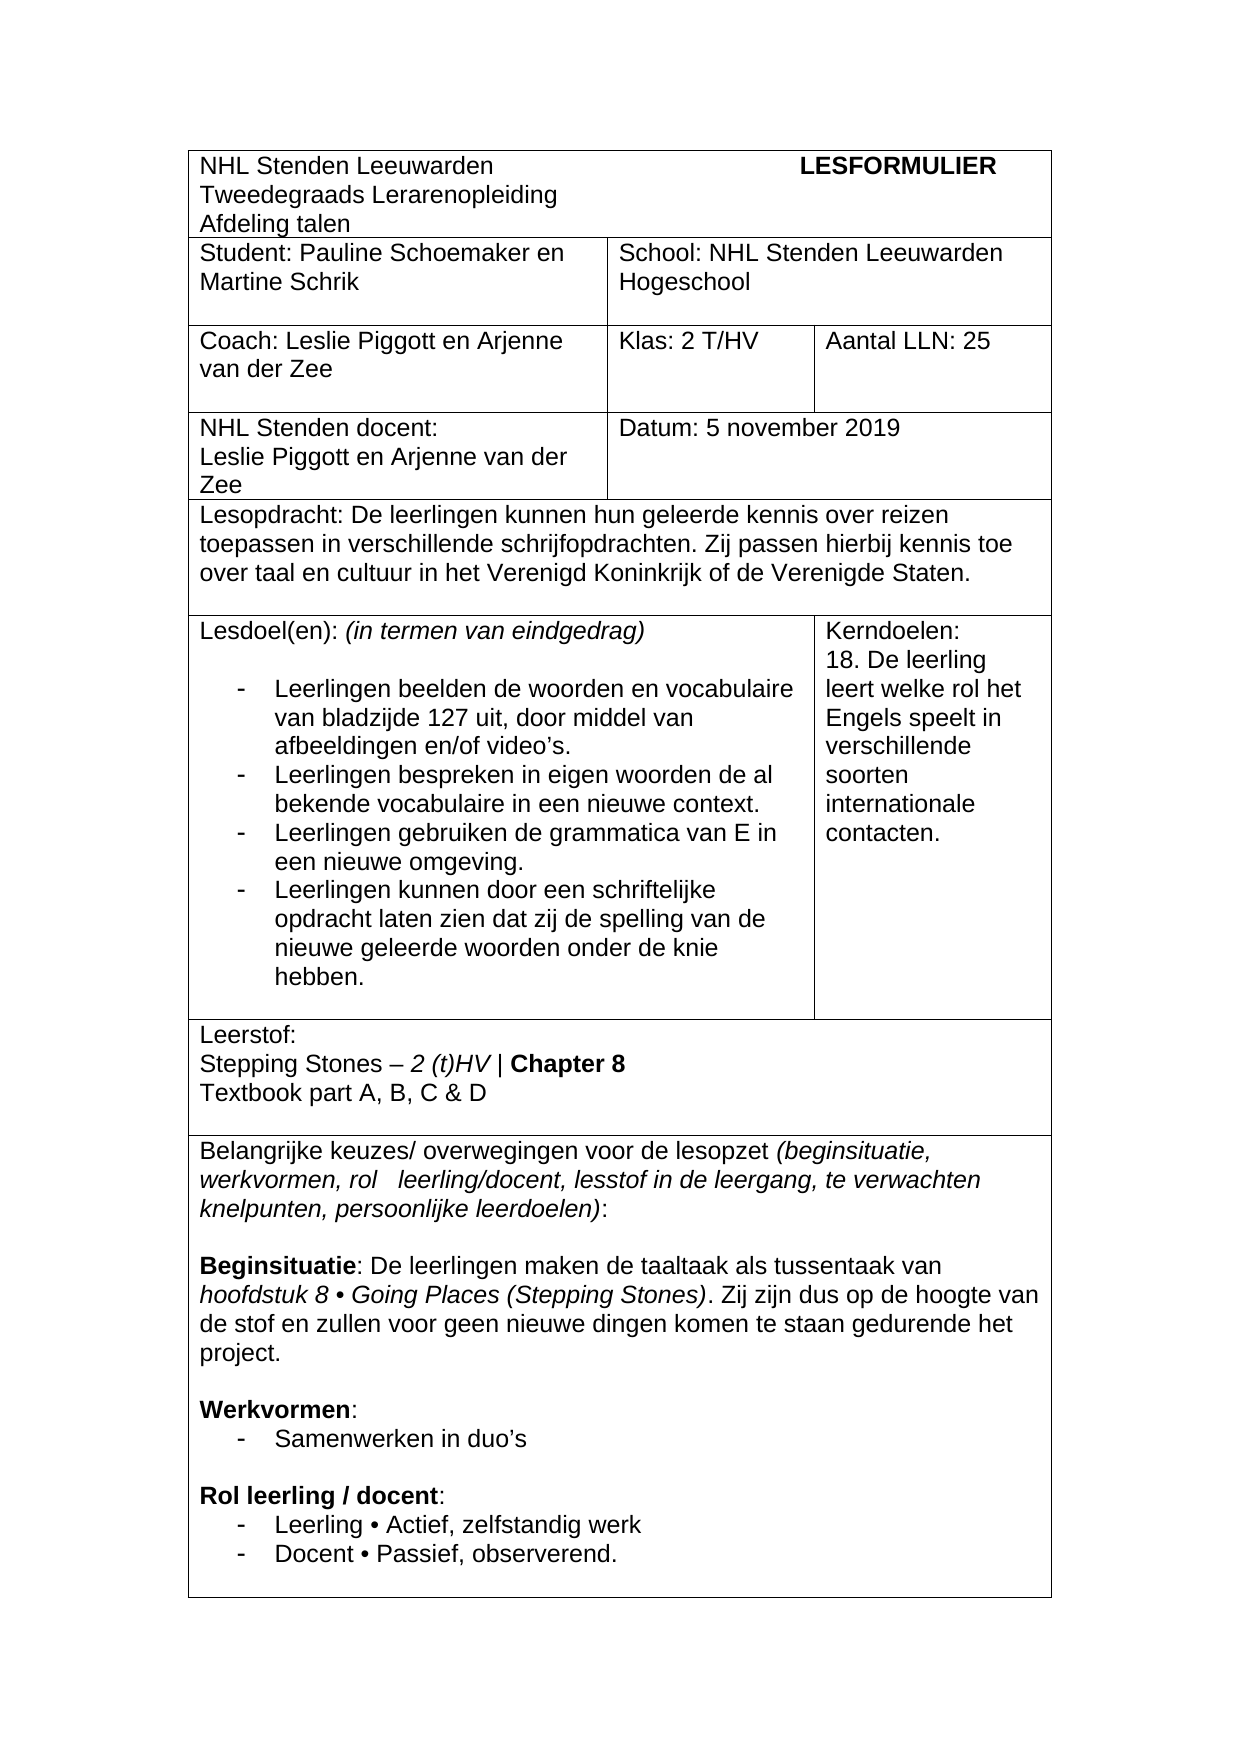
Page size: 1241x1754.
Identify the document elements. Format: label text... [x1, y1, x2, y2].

table_cell Kerndoelen: 18. De leerling leert welke rol het Engels speelt in verschillende soorten internationale contacten. [815, 616, 1051, 1019]
table_cell Leerstof: Stepping Stones – 2 (t)HV | Chapter 8 Textbook part A, B, C & D [189, 1020, 1051, 1135]
table_cell Lesdoel(en): (in termen van eindgedrag) Leerlingen beelden de woorden en vocabulaire van bladzijde 127 uit, door middel van afbeeldingen en/of video’s. Leerlingen bespreken in eigen woorden de al bekende vocabulaire in een nieuwe context. Leerlingen gebruiken de grammatica van E in een nieuwe omgeving. Leerlingen kunnen door een schriftelijke opdracht laten zien dat zij de spelling van de nieuwe geleerde woorden onder de knie hebben. [189, 616, 814, 1019]
table_cell Klas: 2 T/HV [608, 326, 814, 412]
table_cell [189, 1136, 1051, 1597]
table_header NHL Stenden Leeuwarden LESFORMULIER Tweedegraads Lerarenopleiding Afdeling talen [189, 151, 1051, 237]
table_cell School: NHL Stenden Leeuwarden Hogeschool [608, 238, 1051, 324]
table_cell NHL Stenden docent: Leslie Piggott en Arjenne van der Zee [189, 413, 607, 499]
table_cell Datum: 5 november 2019 [608, 413, 1051, 499]
table_cell Student: Pauline Schoemaker en Martine Schrik [189, 238, 607, 324]
table_cell Aantal LLN: 25 [815, 326, 1051, 412]
table_cell Lesopdracht: De leerlingen kunnen hun geleerde kennis over reizen toepassen in verschillende schrijfopdrachten. Zij passen hierbij kennis toe over taal en cultuur in het Verenigd Koninkrijk of de Verenigde Staten. [189, 500, 1051, 615]
table_cell Coach: Leslie Piggott en Arjenne van der Zee [189, 326, 607, 412]
